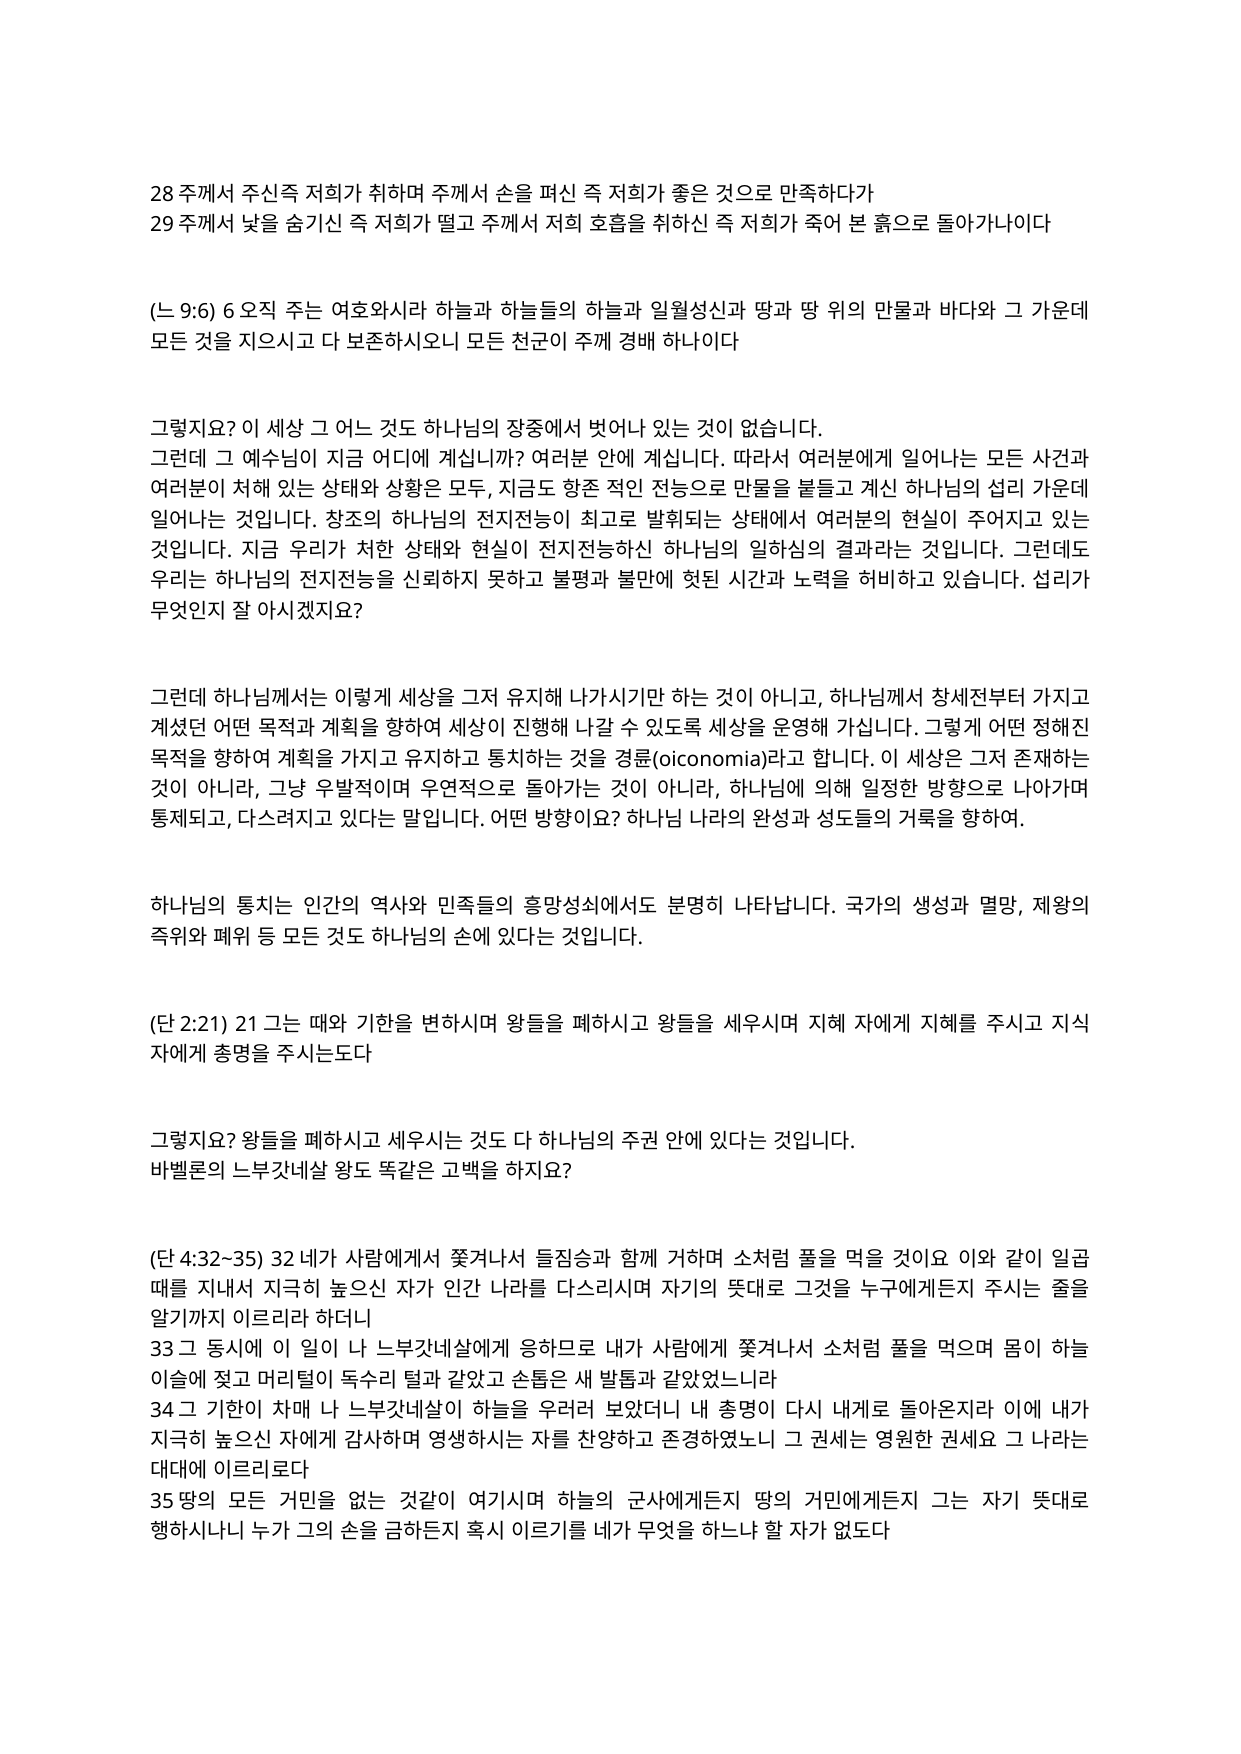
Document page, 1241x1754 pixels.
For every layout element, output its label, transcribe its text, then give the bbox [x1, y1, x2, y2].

text (느9:6) 6오직 주는 여호와시라 하늘과 하늘들의 하늘과 일월성신과 땅과 땅 위의 만물과 바다와 그 가운데 모든 것을 지으시고 다 보존하시오니 모든 천군이 주께 경배 하나이다 [150, 295, 1090, 355]
text 28주께서 주신즉 저희가 취하며 주께서 손을 펴신 즉 저희가 좋은 것으로 만족하다가 [150, 177, 1090, 207]
text 그렇지요? 이 세상 그 어느 것도 하나님의 장중에서 벗어나 있는 것이 없습니다. [150, 412, 1090, 442]
text 바벨론의 느부갓네살 왕도 똑같은 고백을 하지요? [150, 1155, 1090, 1185]
text 그런데 하나님께서는 이렇게 세상을 그저 유지해 나가시기만 하는 것이 아니고, 하나님께서 창세전부터 가지고 계셨던 어떤 목적과 계획을 향하여 세상이 진행해 나갈 수 있도록 세상을 운영해 가십니다. 그렇게 어떤 정해진 목적을 향하여 계획을 가지고 유지하고 통치하는 것을 경륜(oiconomia)라고 합니다. 이 세상은 그저 존재하는 것이 아니라, 그냥 우발적이며 우연적으로 돌아가는 것이 아니라, 하나님에 의해 일정한 방향으로 나아가며 통제되고, 다스려지고 있다는 말입니다. 어떤 방향이요? 하나님 나라의 완성과 성도들의 거룩을 향하여. [150, 681, 1090, 833]
text 29주께서 낯을 숨기신 즉 저희가 떨고 주께서 저희 호흡을 취하신 즉 저희가 죽어 본 흙으로 돌아가나이다 [150, 207, 1090, 238]
text 하나님의 통치는 인간의 역사와 민족들의 흥망성쇠에서도 분명히 나타납니다. 국가의 생성과 멸망, 제왕의 즉위와 폐위 등 모든 것도 하나님의 손에 있다는 것입니다. [150, 889, 1090, 950]
text (단2:21) 21그는 때와 기한을 변하시며 왕들을 폐하시고 왕들을 세우시며 지혜 자에게 지혜를 주시고 지식 자에게 총명을 주시는도다 [150, 1007, 1090, 1068]
text 그렇지요? 왕들을 폐하시고 세우시는 것도 다 하나님의 주권 안에 있다는 것입니다. [150, 1124, 1090, 1155]
text (단4:32~35) 32네가 사람에게서 쫓겨나서 들짐승과 함께 거하며 소처럼 풀을 먹을 것이요 이와 같이 일곱 때를 지내서 지극히 높으신 자가 인간 나라를 다스리시며 자기의 뜻대로 그것을 누구에게든지 주시는 줄을 알기까지 이르리라 하더니 [150, 1242, 1090, 1333]
text 33그 동시에 이 일이 나 느부갓네살에게 응하므로 내가 사람에게 쫓겨나서 소처럼 풀을 먹으며 몸이 하늘 이슬에 젖고 머리털이 독수리 털과 같았고 손톱은 새 발톱과 같았었느니라 [150, 1333, 1090, 1393]
text 34그 기한이 차매 나 느부갓네살이 하늘을 우러러 보았더니 내 총명이 다시 내게로 돌아온지라 이에 내가 지극히 높으신 자에게 감사하며 영생하시는 자를 찬양하고 존경하였노니 그 권세는 영원한 권세요 그 나라는 대대에 이르리로다 [150, 1393, 1090, 1484]
text 그런데 그 예수님이 지금 어디에 계십니까? 여러분 안에 계십니다. 따라서 여러분에게 일어나는 모든 사건과 여러분이 처해 있는 상태와 상황은 모두, 지금도 항존 적인 전능으로 만물을 붙들고 계신 하나님의 섭리 가운데 일어나는 것입니다. 창조의 하나님의 전지전능이 최고로 발휘되는 상태에서 여러분의 현실이 주어지고 있는 것입니다. 지금 우리가 처한 상태와 현실이 전지전능하신 하나님의 일하심의 결과라는 것입니다. 그런데도 우리는 하나님의 전지전능을 신뢰하지 못하고 불평과 불만에 헛된 시간과 노력을 허비하고 있습니다. 섭리가 무엇인지 잘 아시겠지요? [150, 442, 1090, 624]
text 35땅의 모든 거민을 없는 것같이 여기시며 하늘의 군사에게든지 땅의 거민에게든지 그는 자기 뜻대로 행하시나니 누가 그의 손을 금하든지 혹시 이르기를 네가 무엇을 하느냐 할 자가 없도다 [150, 1484, 1090, 1544]
